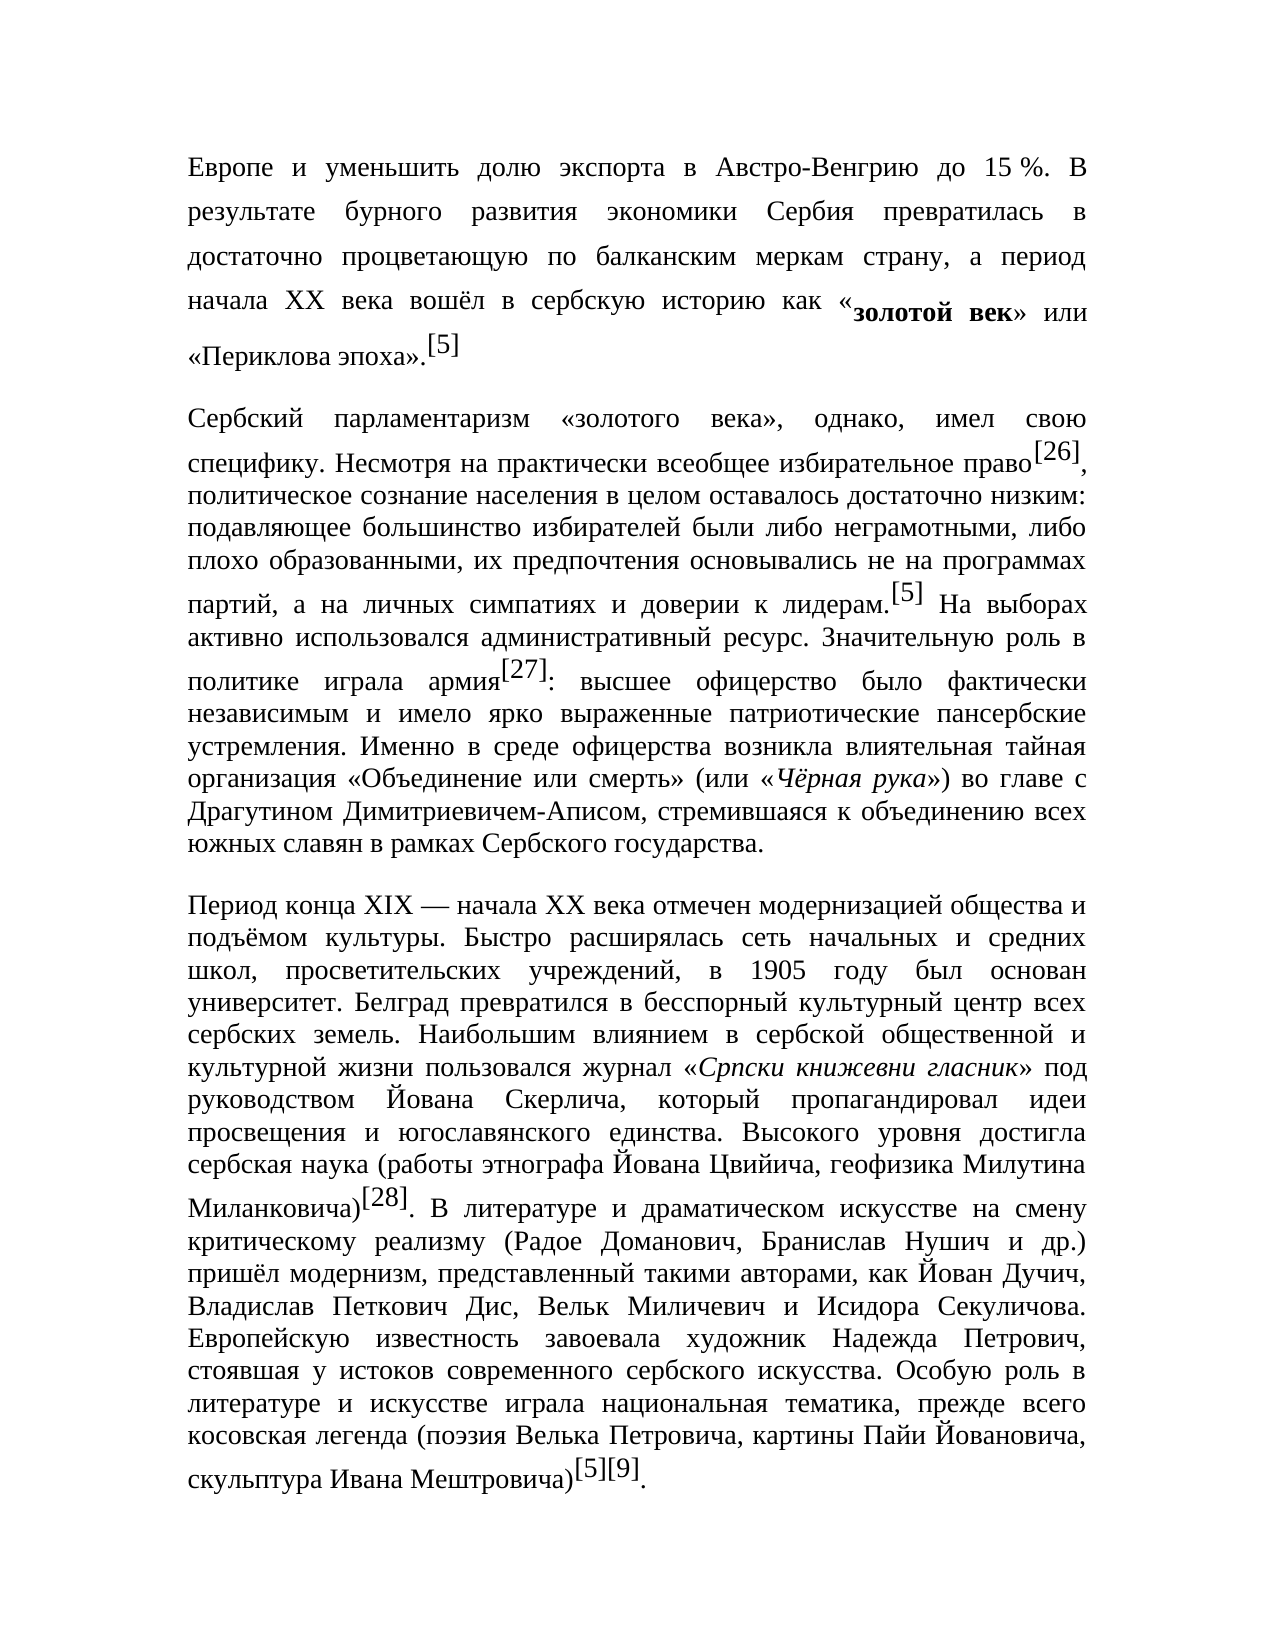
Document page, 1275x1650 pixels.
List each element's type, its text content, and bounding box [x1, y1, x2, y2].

text Период конца XIX — начала XX века отмечен модернизацией общества и подъёмом культуры. Быстро расширялась сеть начальных и средних школ, просветительских учреждений, в 1905 году был основан университет. Белград превратился в бесспорный культурный центр всех сербских земель. Наибольшим влиянием в сербской общественной и культурной жизни пользовался журнал «Српски книжевни гласник» под руководством Йована Скерлича, который пропагандировал идеи просвещения и югославянского единства. Высокого уровня достигла сербская наука (работы этнографа Йована Цвийича, геофизика Милутина Миланковича)[28]. В литературе и драматическом искусстве на смену критическому реализму (Радое Доманович, Бранислав Нушич и др.) пришёл модернизм, представленный такими авторами, как Йован Дучич, Владислав Петкович Дис, Вельк Миличевич и Исидора Секуличова. Европейскую известность завоевала художник Надежда Петрович, стоявшая у истоков современного сербского искусства. Особую роль в литературе и искусстве играла национальная тематика, прежде всего косовская легенда (поэзия Велька Петровича, картины Пайи Йовановича, скульптура Ивана Мештровича)[5][9]. [187, 888, 1087, 1495]
text Сербский парламентаризм «золотого века», однако, имел свою специфику. Несмотря на практически всеобщее избирательное право[26], политическое сознание населения в целом оставалось достаточно низким: подавляющее большинство избирателей были либо неграмотными, либо плохо образованными, их предпочтения основывались не на программах партий, а на личных симпатиях и доверии к лидерам.[5] На выборах активно использовался административный ресурс. Значительную роль в политике играла армия[27]: высшее офицерство было фактически независимым и имело ярко выраженные патриотические пансербские устремления. Именно в среде офицерства возникла влиятельная тайная организация «Объединение или смерть» (или «Чёрная рука») во главе с Драгутином Димитриевичем-Аписом, стремившаяся к объединению всех южных славян в рамках Сербского государства. [187, 401, 1087, 858]
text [187, 150, 1087, 372]
